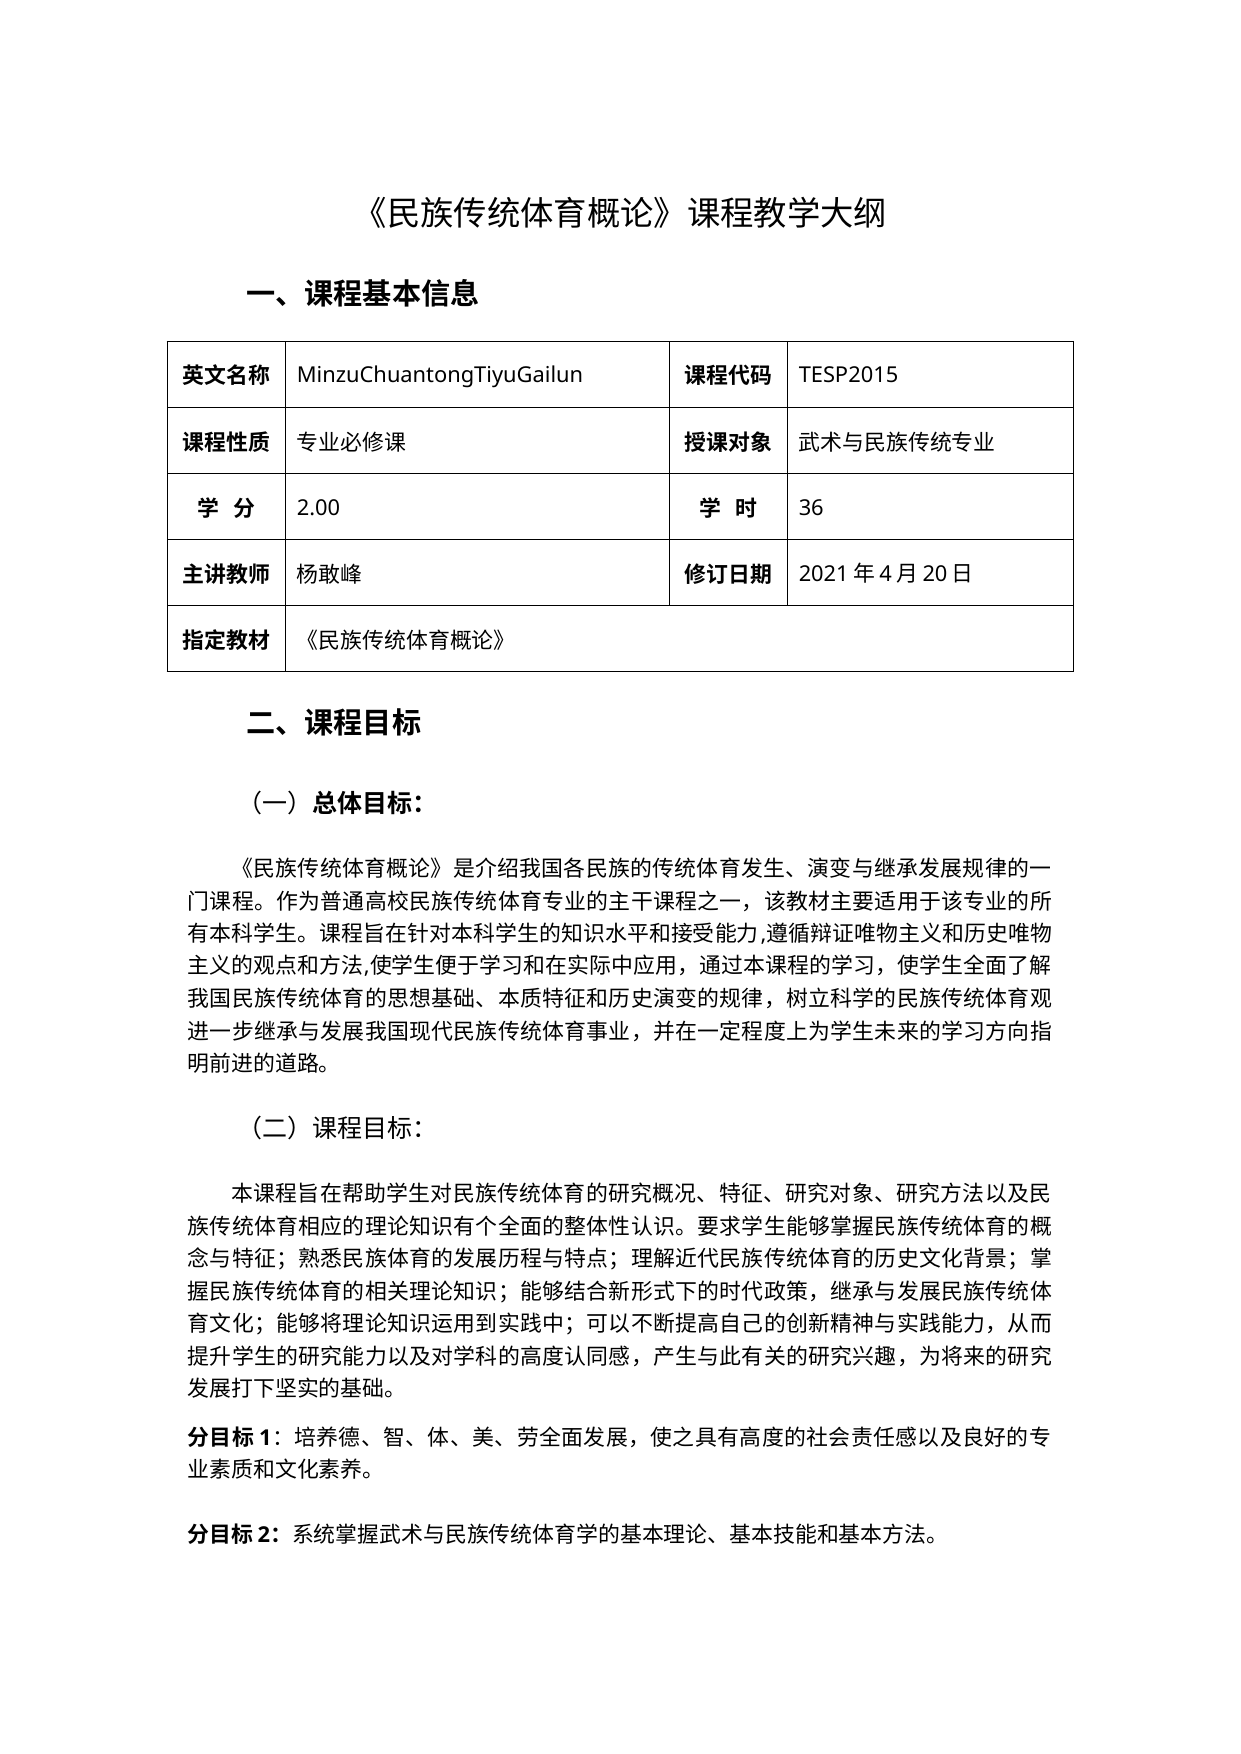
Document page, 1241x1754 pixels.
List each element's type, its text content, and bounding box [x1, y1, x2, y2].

text 一、课程基本信息 [187, 259, 1053, 324]
table_cell 指定教材 [168, 606, 285, 671]
table_header MinzuChuantongTiyuGailun [286, 342, 669, 407]
table_cell 学 时 [670, 474, 787, 539]
table_cell 2.00 [286, 474, 669, 539]
text 分目标1：培养德、智、体、美、劳全面发展，使之具有高度的社会责任感以及良好的专业素质和文化素养。 [187, 1419, 1053, 1484]
text （二）课程目标： [187, 1094, 1053, 1159]
text 本课程旨在帮助学生对民族传统体育的研究概况、特征、研究对象、研究方法以及民族传统体育相应的理论知识有个全面的整体性认识。要求学生能够掌握民族传统体育的概念与特征；熟悉民族体育的发展历程与特点；理解近代民族传统体育的历史文化背景；掌握民族传统体育的相关理论知识；能够结合新形式下的时代政策，继承与发展民族传统体育文化；能够将理论知识运用到实践中；可以不断提高自己的创新精神与实践能力，从而提升学生的研究能力以及对学科的高度认同感，产生与此有关的研究兴趣，为将来的研究发展打下坚实的基础。 [187, 1176, 1053, 1403]
text 二、课程目标 [187, 688, 1053, 753]
table_cell 36 [788, 474, 1073, 539]
table_cell 学 分 [168, 474, 285, 539]
table_cell 授课对象 [670, 408, 787, 473]
table_cell 专业必修课 [286, 408, 669, 473]
table_cell 杨敢峰 [286, 540, 669, 605]
table_cell 主讲教师 [168, 540, 285, 605]
table_header 课程代码 [670, 342, 787, 407]
table_cell 2021年4月20日 [788, 540, 1073, 605]
table_header 英文名称 [168, 342, 285, 407]
table_cell 《民族传统体育概论》 [286, 606, 1073, 671]
table_header TESP2015 [788, 342, 1073, 407]
table_cell 武术与民族传统专业 [788, 408, 1073, 473]
text （一）总体目标： [187, 769, 1053, 834]
text 《民族传统体育概论》是介绍我国各民族的传统体育发生、演变与继承发展规律的一门课程。作为普通高校民族传统体育专业的主干课程之一，该教材主要适用于该专业的所有本科学生。课程旨在针对本科学生的知识水平和接受能力,遵循辩证唯物主义和历史唯物主义的观点和方法,使学生便于学习和在实际中应用，通过本课程的学习，使学生全面了解我国民族传统体育的思想基础、本质特征和历史演变的规律，树立科学的民族传统体育观，进一步继承与发展我国现代民族传统体育事业，并在一定程度上为学生未来的学习方向指明前进的道路。 [187, 851, 1053, 1078]
text 分目标2：系统掌握武术与民族传统体育学的基本理论、基本技能和基本方法。 [187, 1517, 1053, 1549]
table_cell 修订日期 [670, 540, 787, 605]
table_cell 课程性质 [168, 408, 285, 473]
text 《民族传统体育概论》课程教学大纲 [187, 178, 1053, 243]
